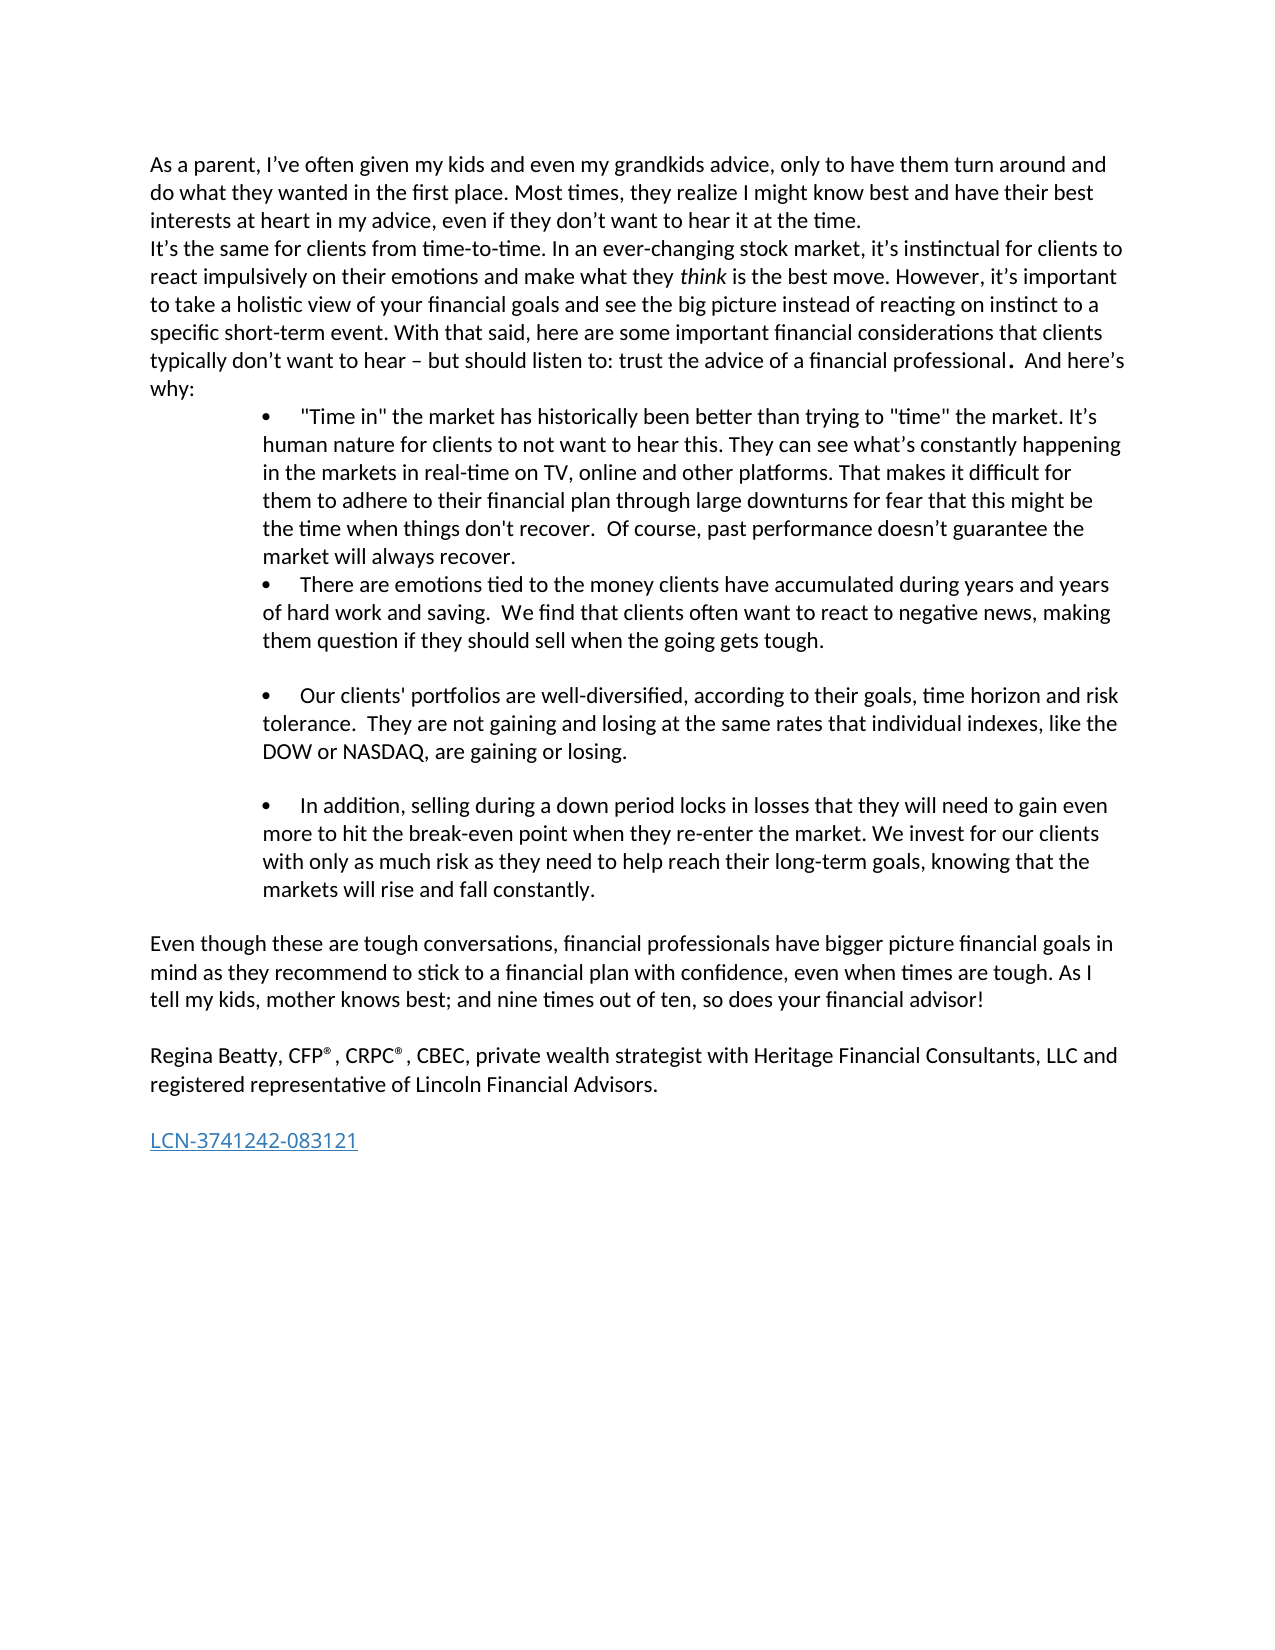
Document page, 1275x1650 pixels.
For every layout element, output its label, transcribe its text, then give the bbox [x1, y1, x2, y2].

text As a parent, I’ve often given my kids and even my grandkids advice, only to have them turn around and do what they wanted in the first place. Most times, they realize I might know best and have their best interests at heart in my advice, even if they don’t want to hear it at the time. [150, 150, 1125, 234]
text It’s the same for clients from time-to-time. In an ever-changing stock market, it’s instinctual for clients to react impulsively on their emotions and make what they think is the best move. However, it’s important to take a holistic view of your financial goals and see the big picture instead of reacting on instinct to a specific short-term event. With that said, here are some important financial considerations that clients typically don’t want to hear – but should listen to: trust the advice of a financial professional. And here’s why: [150, 234, 1125, 402]
text LCN-3741242-083121 [150, 1126, 1125, 1154]
list In addition, selling during a down period locks in losses that they will need to gain even more to hit the break-even point when they re-enter the market. We invest for our clients with only as much risk as they need to help reach their long-term goals, knowing that the markets will rise and fall constantly. [262, 791, 1125, 903]
text Even though these are tough conversations, financial professionals have bigger picture financial goals in mind as they recommend to stick to a financial plan with confidence, even when times are tough. As I tell my kids, mother knows best; and nine times out of ten, so does your financial advisor! [150, 929, 1125, 1014]
text Regina Beatty, CFP®, CRPC®, CBEC, private wealth strategist with Heritage Financial Consultants, LLC and registered representative of Lincoln Financial Advisors. [150, 1042, 1125, 1098]
list There are emotions tied to the money clients have accumulated during years and years of hard work and saving. We find that clients often want to react to negative news, making them question if they should sell when the going gets tough. [262, 570, 1125, 654]
list Our clients' portfolios are well-diversified, according to their goals, time horizon and risk tolerance. They are not gaining and losing at the same rates that individual indexes, like the DOW or NASDAQ, are gaining or losing. [262, 681, 1125, 765]
list "Time in" the market has historically been better than trying to "time" the market. It’s human nature for clients to not want to hear this. They can see what’s constantly happening in the markets in real-time on TV, online and other platforms. That makes it difficult for them to adhere to their financial plan through large downturns for fear that this might be the time when things don't recover. Of course, past performance doesn’t guarantee the market will always recover. [262, 402, 1125, 570]
